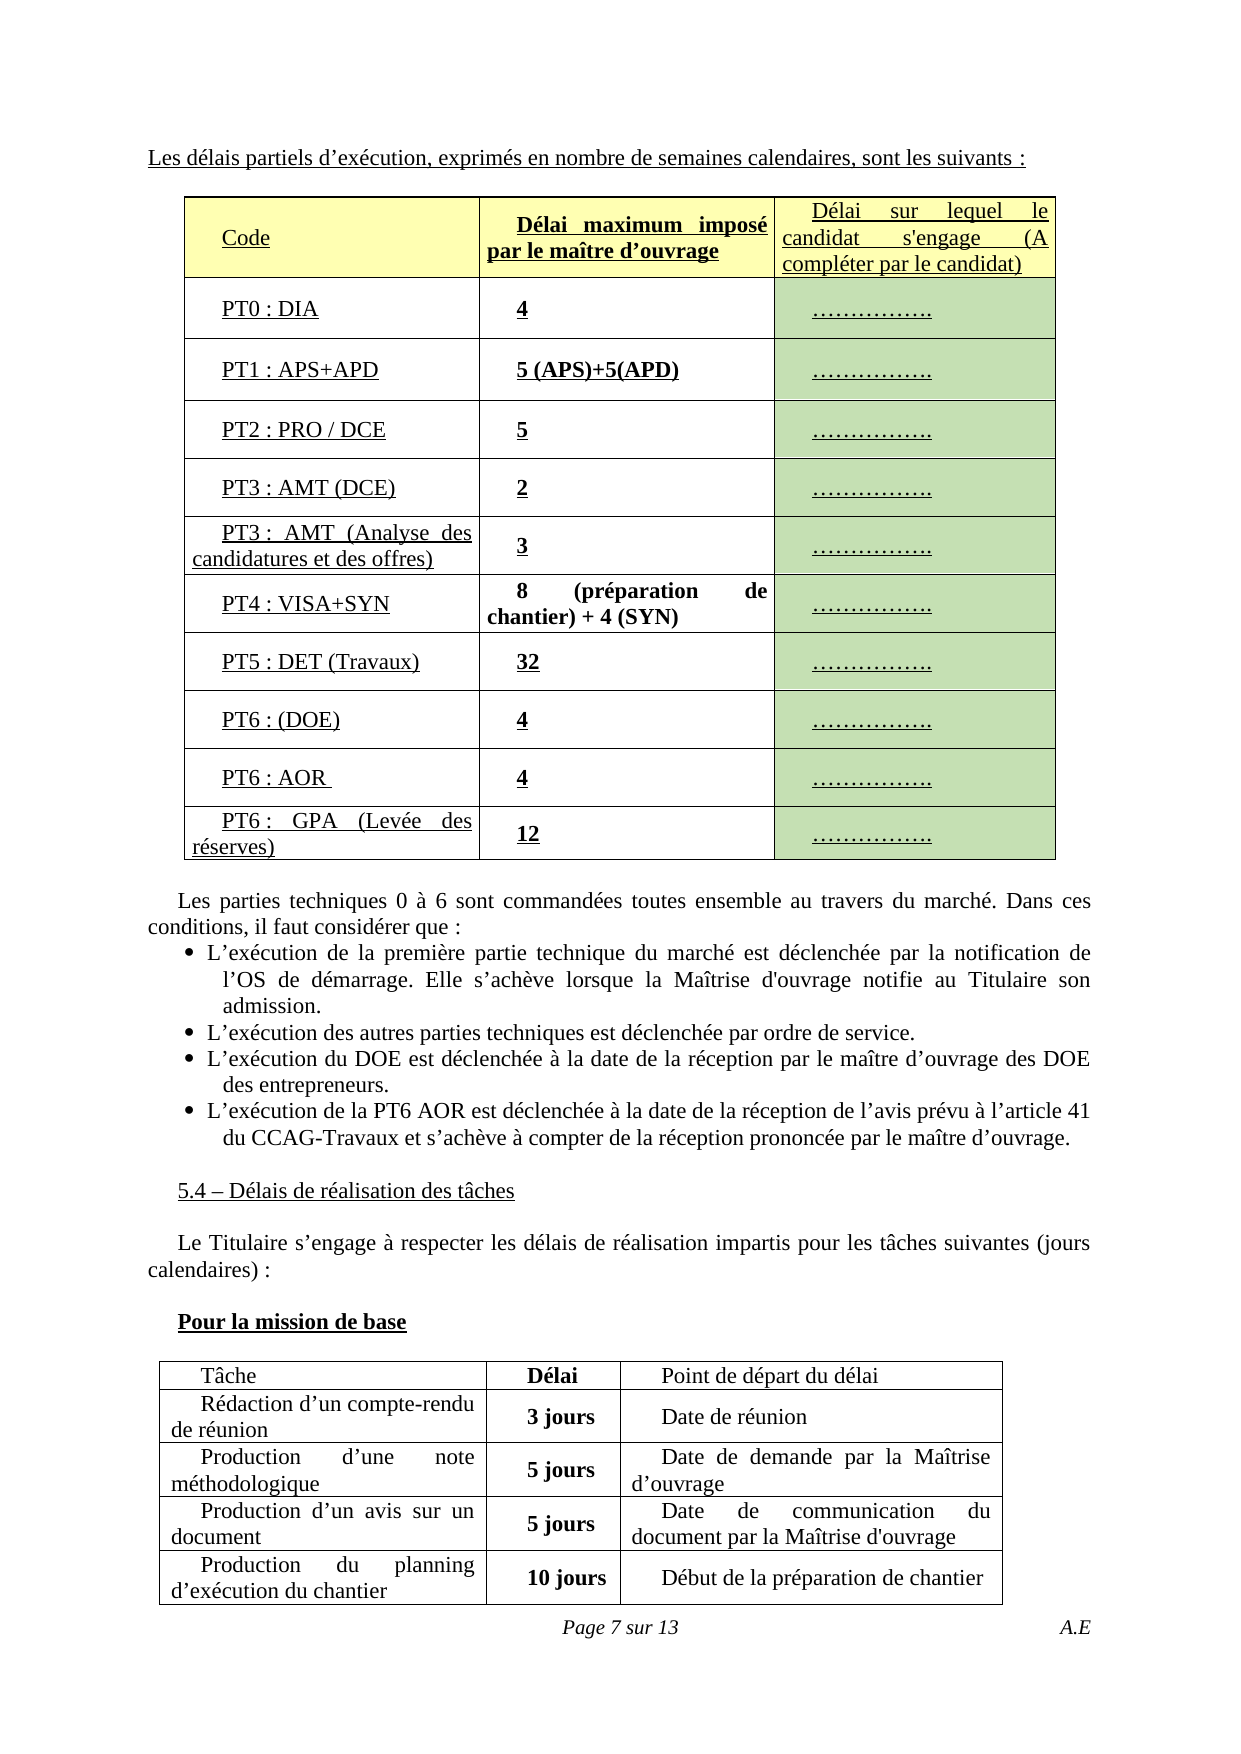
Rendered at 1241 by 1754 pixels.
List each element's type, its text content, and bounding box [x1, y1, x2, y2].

table_cell ……………. [775, 749, 1055, 806]
table_cell ……………. [775, 517, 1055, 573]
table_cell 5 (APS)+5(APD) [480, 339, 774, 399]
table_header Point de départ du délai [621, 1362, 1002, 1388]
table_cell Production d’un avis sur un document [160, 1497, 486, 1550]
table_cell 3 jours [487, 1390, 620, 1442]
table_header Délai maximum imposé par le maître d’ouvrage [480, 198, 774, 277]
table_cell 4 [480, 278, 774, 338]
table_cell PT1 : APS+APD [185, 339, 479, 399]
table_cell PT0 : DIA [185, 278, 479, 338]
table_cell ……………. [775, 807, 1055, 859]
table_cell ……………. [775, 459, 1055, 516]
table_header Tâche [160, 1362, 486, 1388]
table_cell Production du planning d’exécution du chantier [160, 1551, 486, 1603]
list L’exécution du DOE est déclenchée à la date de la réception par le maître d’ouvrage des DOE des entrepreneurs. [185, 1045, 1092, 1098]
table_cell ……………. [775, 633, 1055, 689]
list L’exécution de la première partie technique du marché est déclenchée par la notification de l’OS de démarrage. Elle s’achève lorsque la Maîtrise d'ouvrage notifie au Titulaire son admission. [185, 939, 1092, 1018]
table_cell ……………. [775, 691, 1055, 748]
table_header Délai sur lequel le candidat s'engage (A compléter par le candidat) [775, 198, 1055, 277]
table_cell 32 [480, 633, 774, 689]
table_cell 12 [480, 807, 774, 859]
table_cell PT2 : PRO / DCE [185, 401, 479, 457]
list L’exécution des autres parties techniques est déclenchée par ordre de service. [185, 1018, 1092, 1045]
table_cell PT6 : GPA (Levée des réserves) [185, 807, 479, 859]
table_header Code [185, 198, 479, 277]
table_cell Rédaction d’un compte-rendu de réunion [160, 1390, 486, 1442]
table_cell ……………. [775, 575, 1055, 632]
table_cell 10 jours [487, 1551, 620, 1603]
table_header Délai [487, 1362, 620, 1388]
table_cell ……………. [775, 339, 1055, 399]
table_cell PT5 : DET (Travaux) [185, 633, 479, 689]
table_cell Début de la préparation de chantier [621, 1551, 1002, 1603]
table_cell ……………. [775, 401, 1055, 457]
table_cell 5 jours [487, 1497, 620, 1550]
text Les délais partiels d’exécution, exprimés en nombre de semaines calendaires, sont les suivants : [148, 144, 1092, 170]
table_cell 5 jours [487, 1443, 620, 1496]
table_cell Date de communication du document par la Maîtrise d'ouvrage [621, 1497, 1002, 1550]
text Les parties techniques 0 à 6 sont commandées toutes ensemble au travers du marché. Dans ces conditions, il faut considérer que : [148, 887, 1092, 939]
text Pour la mission de base [148, 1308, 1092, 1335]
table_cell PT3 : AMT (Analyse des candidatures et des offres) [185, 517, 479, 573]
table_cell 3 [480, 517, 774, 573]
table_cell 5 [480, 401, 774, 457]
table_cell PT6 : AOR [185, 749, 479, 806]
table_cell PT6 : (DOE) [185, 691, 479, 748]
text 5.4 – Délais de réalisation des tâches [148, 1177, 1092, 1203]
text Le Titulaire s’engage à respecter les délais de réalisation impartis pour les tâches suivantes (jours calendaires) : [148, 1229, 1092, 1282]
table_cell Date de réunion [621, 1390, 1002, 1442]
table_cell 4 [480, 691, 774, 748]
table_cell Production d’une note méthodologique [160, 1443, 486, 1496]
table_cell 2 [480, 459, 774, 516]
list L’exécution de la PT6 AOR est déclenchée à la date de la réception de l’avis prévu à l’article 41 du CCAG-Travaux et s’achève à compter de la réception prononcée par le maître d’ouvrage. [185, 1098, 1092, 1150]
table_cell 4 [480, 749, 774, 806]
table_cell ……………. [775, 278, 1055, 338]
table_cell Date de demande par la Maîtrise d’ouvrage [621, 1443, 1002, 1496]
table_cell PT3 : AMT (DCE) [185, 459, 479, 516]
table_cell 8 (préparation de chantier) + 4 (SYN) [480, 575, 774, 632]
table_cell PT4 : VISA+SYN [185, 575, 479, 632]
